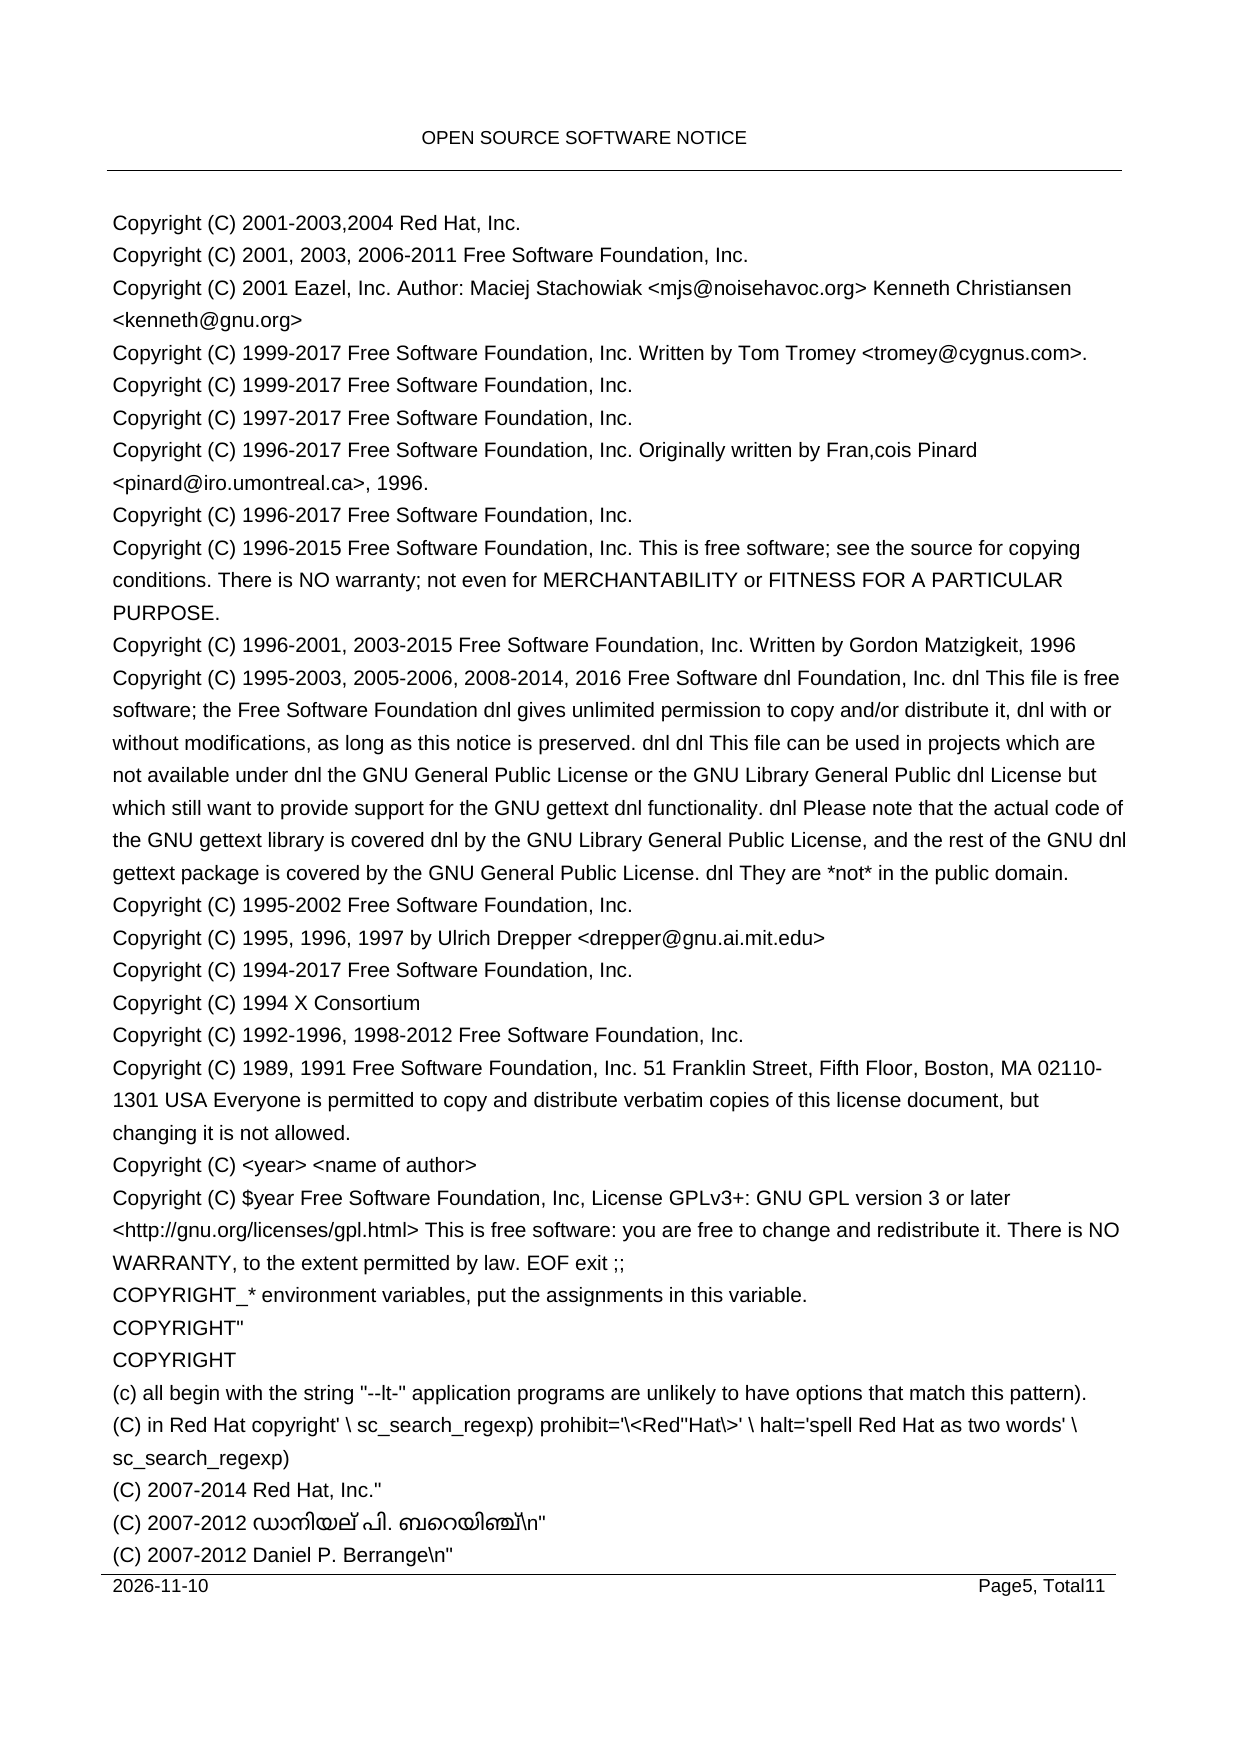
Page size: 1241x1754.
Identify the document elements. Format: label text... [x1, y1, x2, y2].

text Copyright (C) 1994-2017 Free Software Foundation, Inc. [112, 954, 1128, 986]
text Copyright (C) 1996-2017 Free Software Foundation, Inc. [112, 499, 1128, 531]
text COPYRIGHT_* environment variables, put the assignments in this variable. [112, 1279, 1128, 1311]
text Copyright (C) 1999-2017 Free Software Foundation, Inc. Written by Tom Tromey <tromey@cygnus.com>. [112, 336, 1128, 369]
text Copyright (C) 1997-2017 Free Software Foundation, Inc. [112, 401, 1128, 434]
text Copyright (C) $year Free Software Foundation, Inc, License GPLv3+: GNU GPL version 3 or later <http://gnu.org/licenses/gpl.html> This is free software: you are free to change and redistribute it. There is NO WARRANTY, to the extent permitted by law. EOF exit ;; [112, 1181, 1128, 1279]
text Copyright (C) 1999-2017 Free Software Foundation, Inc. [112, 369, 1128, 401]
text Copyright (C) 2001 Eazel, Inc. Author: Maciej Stachowiak <mjs@noisehavoc.org> Kenneth Christiansen <kenneth@gnu.org> [112, 271, 1128, 336]
text Copyright (C) 1989, 1991 Free Software Foundation, Inc. 51 Franklin Street, Fifth Floor, Boston, MA 02110-1301 USA Everyone is permitted to copy and distribute verbatim copies of this license document, but changing it is not allowed. [112, 1051, 1128, 1149]
text Copyright (C) 1995-2003, 2005-2006, 2008-2014, 2016 Free Software dnl Foundation, Inc. dnl This file is free software; the Free Software Foundation dnl gives unlimited permission to copy and/or distribute it, dnl with or without modifications, as long as this notice is preserved. dnl dnl This file can be used in projects which are not available under dnl the GNU General Public License or the GNU Library General Public dnl License but which still want to provide support for the GNU gettext dnl functionality. dnl Please note that the actual code of the GNU gettext library is covered dnl by the GNU Library General Public License, and the rest of the GNU dnl gettext package is covered by the GNU General Public License. dnl They are *not* in the public domain. [112, 661, 1128, 889]
text Copyright (C) 1996-2015 Free Software Foundation, Inc. This is free software; see the source for copying conditions. There is NO warranty; not even for MERCHANTABILITY or FITNESS FOR A PARTICULAR PURPOSE. [112, 531, 1128, 629]
text (C) in Red Hat copyright' \ sc_search_regexp) prohibit='\<Red''Hat\>' \ halt='spell Red Hat as two words' \ sc_search_regexp) [112, 1409, 1128, 1474]
text COPYRIGHT [112, 1344, 1128, 1376]
text Copyright (C) 1995-2002 Free Software Foundation, Inc. [112, 889, 1128, 921]
text Copyright (C) 2001, 2003, 2006-2011 Free Software Foundation, Inc. [112, 239, 1128, 271]
text (C) 2007-2012 Daniel P. Berrange\n" [112, 1539, 1128, 1571]
text Copyright (C) 1996-2001, 2003-2015 Free Software Foundation, Inc. Written by Gordon Matzigkeit, 1996 [112, 629, 1128, 661]
text Copyright (C) 2001-2003,2004 Red Hat, Inc. [112, 206, 1128, 239]
text Copyright (C) 1994 X Consortium [112, 986, 1128, 1019]
text (C) 2007-2012 ഡാനിയല്‍ പി. ബറെയിഞ്ച്\n" [112, 1506, 1128, 1539]
text Copyright (C) 1996-2017 Free Software Foundation, Inc. Originally written by Fran,cois Pinard <pinard@iro.umontreal.ca>, 1996. [112, 434, 1128, 499]
text Copyright (C) 1995, 1996, 1997 by Ulrich Drepper <drepper@gnu.ai.mit.edu> [112, 921, 1128, 954]
text Copyright (C) 1992-1996, 1998-2012 Free Software Foundation, Inc. [112, 1019, 1128, 1051]
text (C) 2007-2014 Red Hat, Inc." [112, 1474, 1128, 1506]
text Copyright (C) <year> <name of author> [112, 1149, 1128, 1181]
text (c) all begin with the string "--lt-" application programs are unlikely to have options that match this pattern). [112, 1376, 1128, 1409]
text COPYRIGHT" [112, 1311, 1128, 1344]
